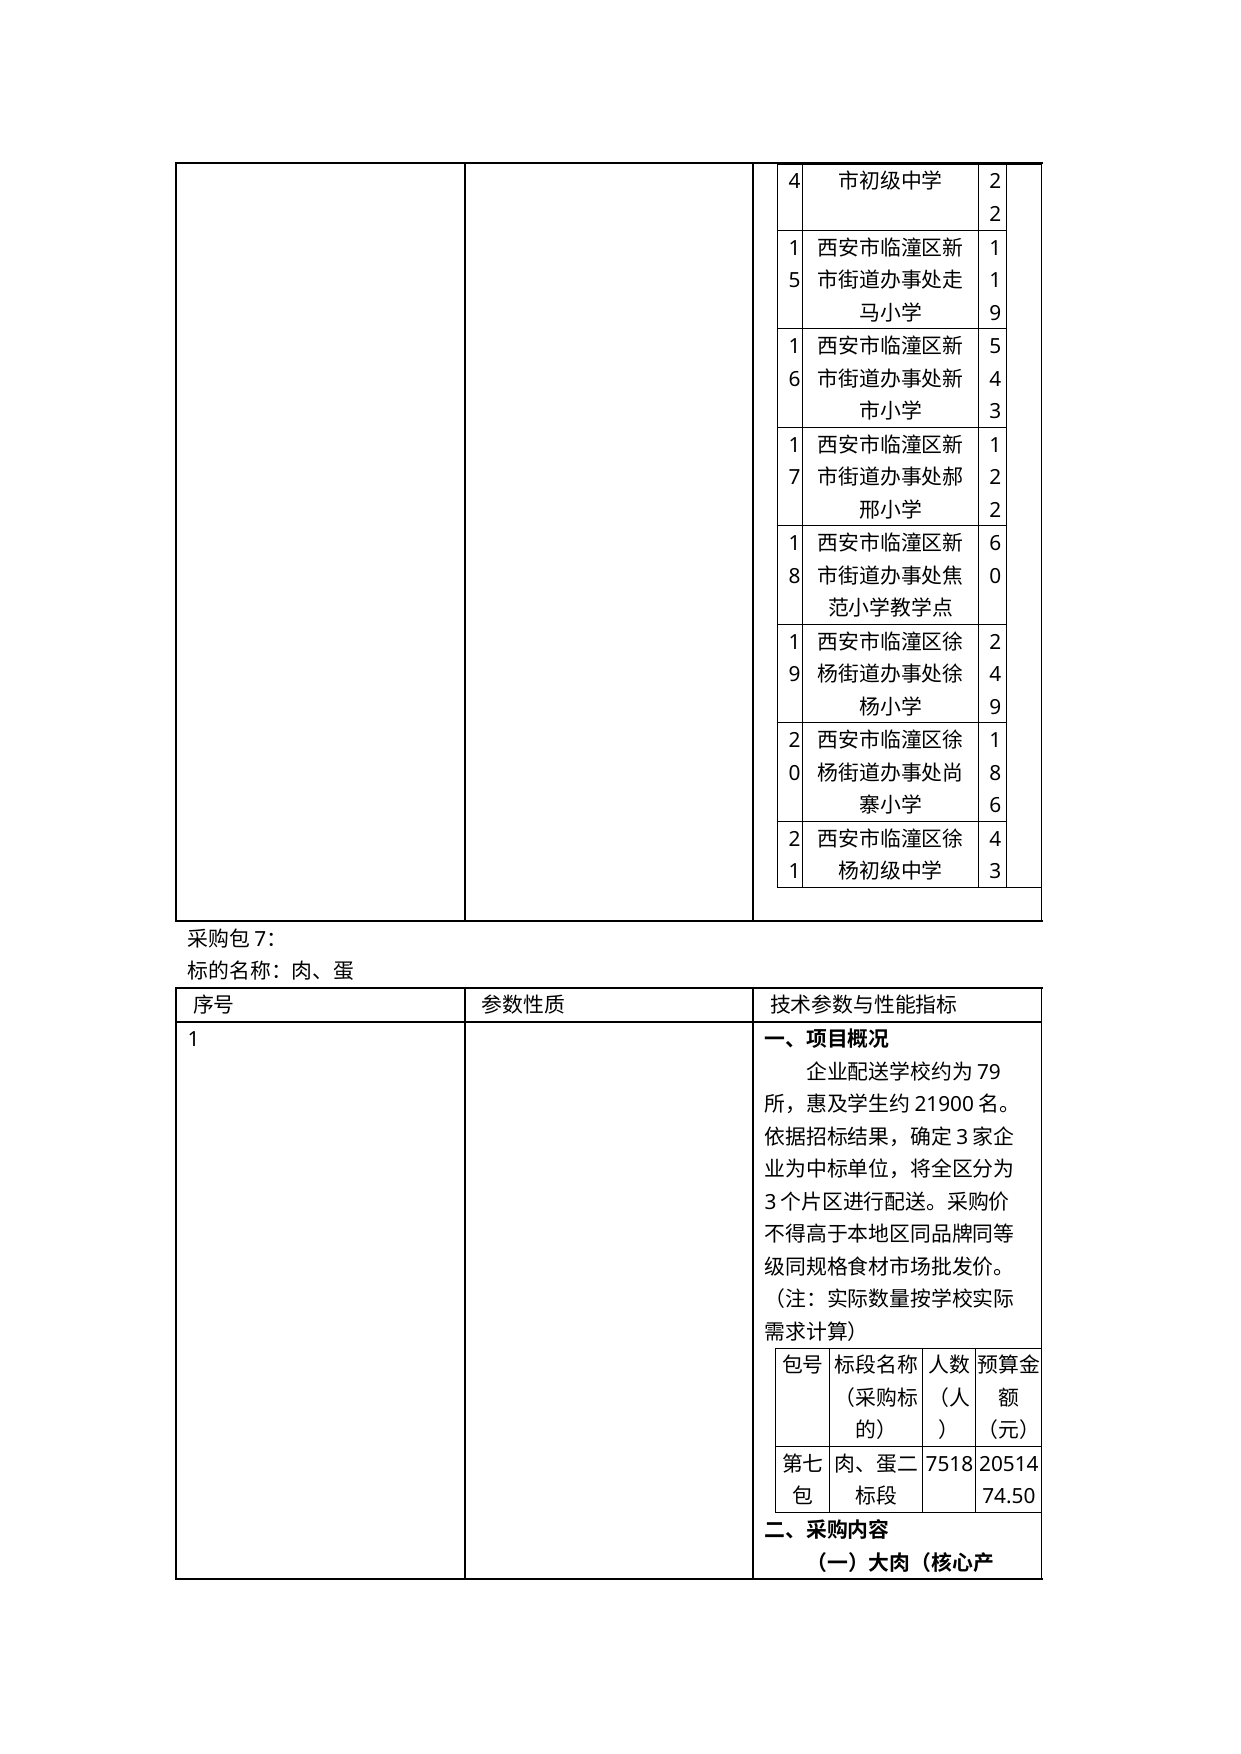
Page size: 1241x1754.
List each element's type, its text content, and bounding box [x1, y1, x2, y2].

table_cell 2025-2026学年营养改善计划肉蛋项目供应学校 [754, 164, 1041, 920]
table_cell [466, 164, 752, 920]
table_header 参数性质 [466, 989, 752, 1021]
text 标的名称：肉、蛋 [187, 954, 1053, 987]
table_cell [466, 1023, 752, 1578]
text 采购包7： [187, 922, 1053, 954]
table_header 技术参数与性能指标 [754, 989, 1041, 1021]
table_cell 1 [177, 1023, 464, 1578]
table_cell 3 [177, 164, 464, 920]
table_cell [754, 1023, 1041, 1578]
table_header 序号 [177, 989, 464, 1021]
